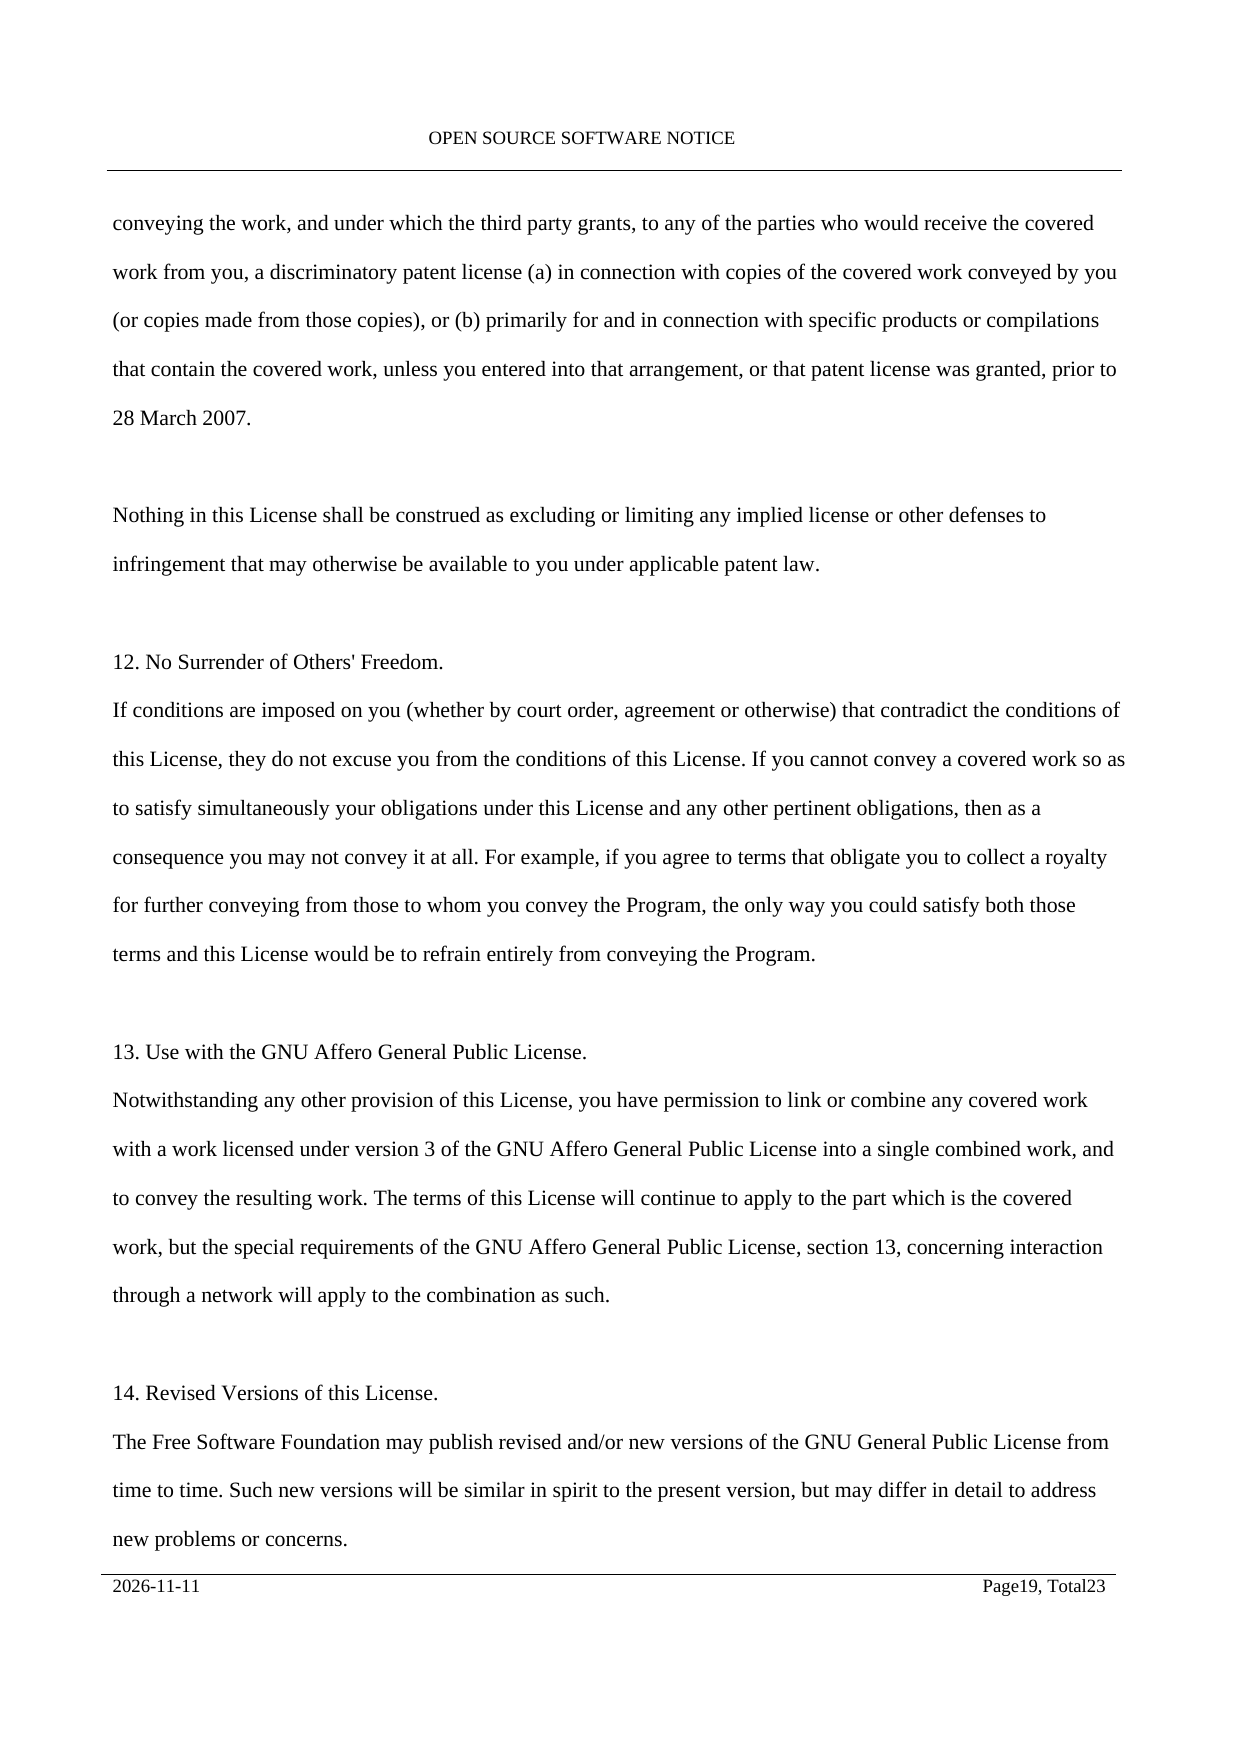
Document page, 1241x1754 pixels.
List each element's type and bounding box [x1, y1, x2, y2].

text [112, 206, 1128, 1555]
